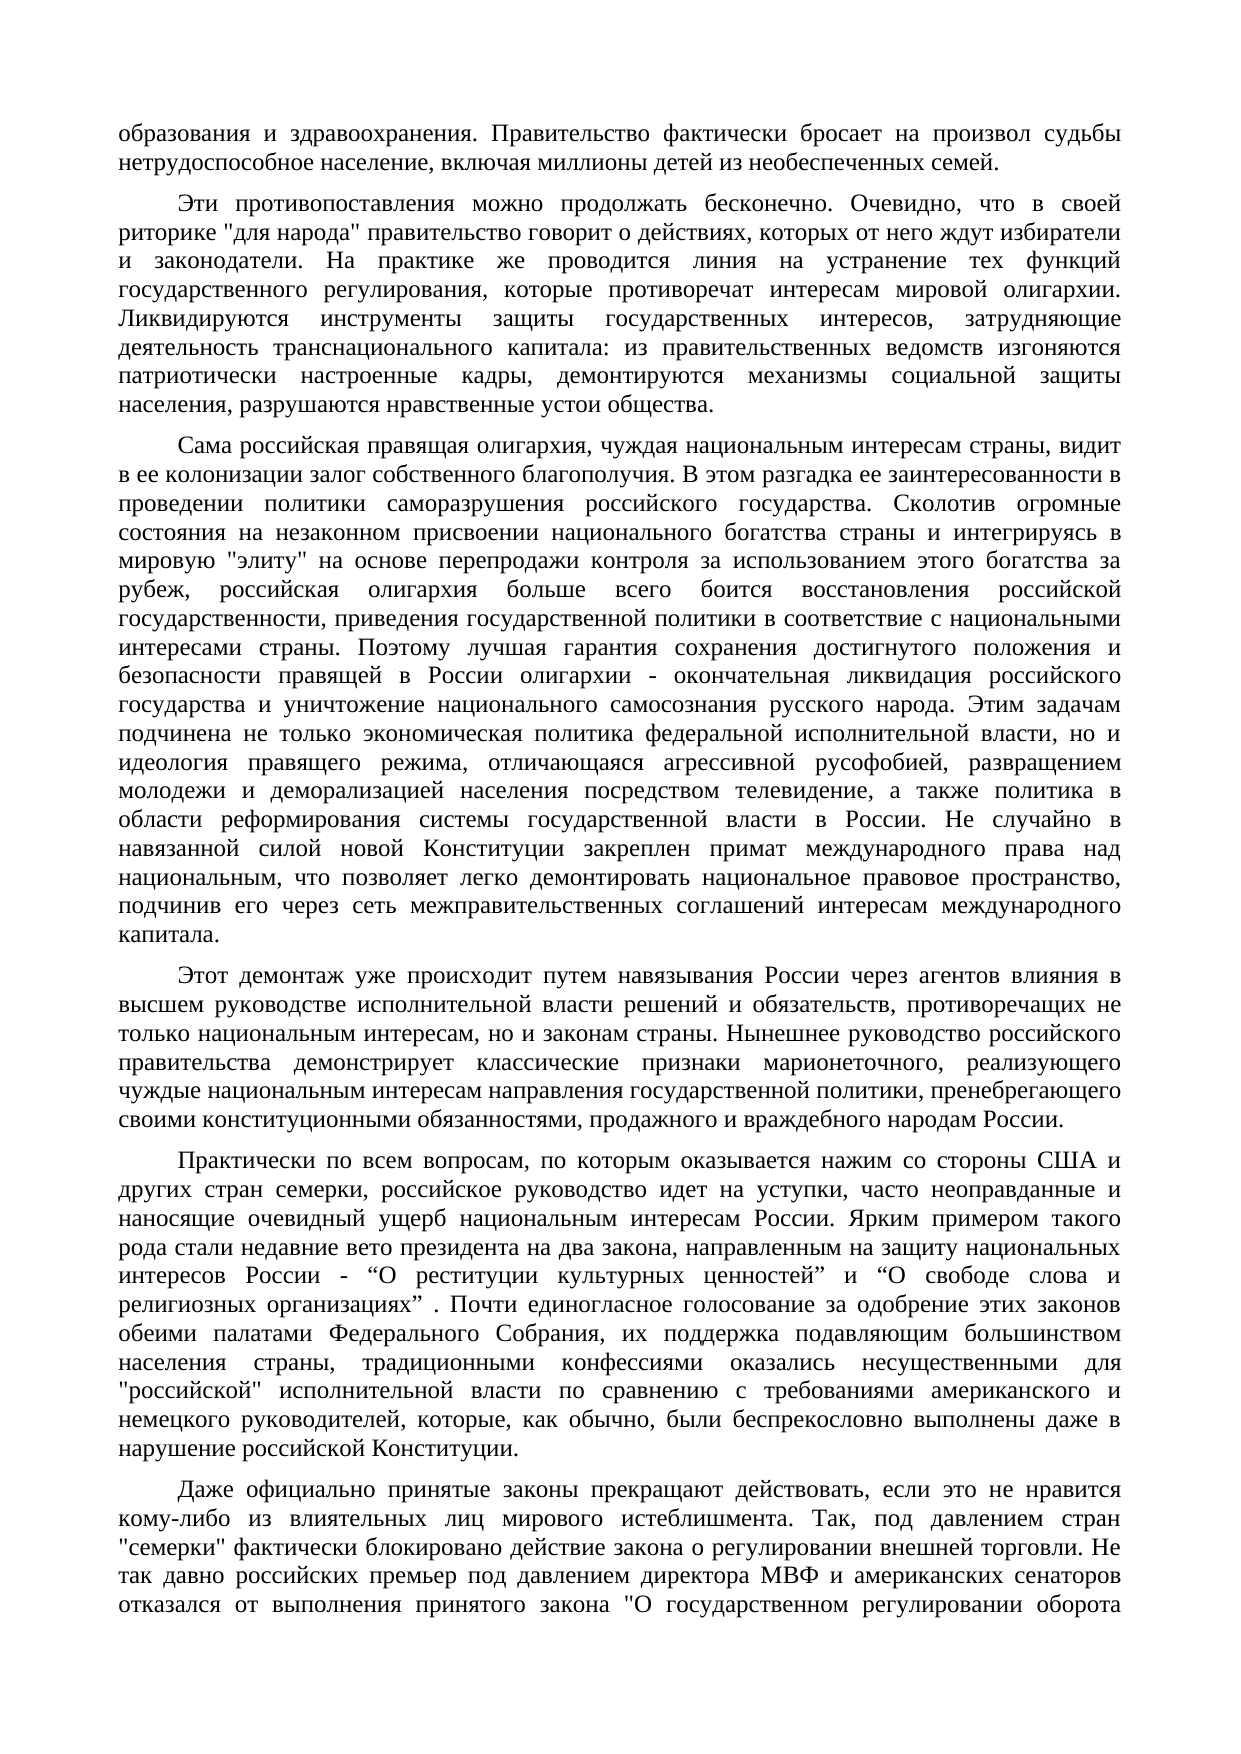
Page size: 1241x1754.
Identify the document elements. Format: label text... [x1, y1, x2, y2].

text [118, 1474, 1122, 1618]
text Этот демонтаж уже происходит путем навязывания России через агентов влияния в высшем руководстве исполнительной власти решений и обязательств, противоречащих не только национальным интересам, но и законам страны. Нынешнее руководство российского правительства демонстрирует классические признаки марионеточного, реализующего чуждые национальным интересам направления государственной политики, пренебрегающего своими конституционными обязанностями, продажного и враждебного народам России. [118, 961, 1122, 1133]
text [118, 118, 1122, 176]
text Сама российская правящая олигархия, чуждая национальным интересам страны, видит в ее колонизации залог собственного благополучия. В этом разгадка ее заинтересованности в проведении политики саморазрушения российского государства. Сколотив огромные состояния на незаконном присвоении национального богатства страны и интегрируясь в мировую "элиту" на основе перепродажи контроля за использованием этого богатства за рубеж, российская олигархия больше всего боится восстановления российской государственности, приведения государственной политики в соответствие с национальными интересами страны. Поэтому лучшая гарантия сохранения достигнутого положения и безопасности правящей в России олигархии - окончательная ликвидация российского государства и уничтожение национального самосознания русского народа. Этим задачам подчинена не только экономическая политика федеральной исполнительной власти, но и идеология правящего режима, отличающаяся агрессивной русофобией, развращением молодежи и деморализацией населения посредством телевидение, а также политика в области реформирования системы государственной власти в России. Не случайно в навязанной силой новой Конституции закреплен примат международного права над национальным, что позволяет легко демонтировать национальное правовое пространство, подчинив его через сеть межправительственных соглашений интересам международного капитала. [118, 431, 1122, 948]
text Практически по всем вопросам, по которым оказывается нажим со стороны США и других стран семерки, российское руководство идет на уступки, часто неоправданные и наносящие очевидный ущерб национальным интересам России. Ярким примером такого рода стали недавние вето президента на два закона, направленным на защиту национальных интересов России - “О реституции культурных ценностей” и “О свободе слова и религиозных организациях” . Почти единогласное голосование за одобрение этих законов обеими палатами Федерального Собрания, их поддержка подавляющим большинством населения страны, традиционными конфессиями оказались несущественными для "российской" исполнительной власти по сравнению с требованиями американского и немецкого руководителей, которые, как обычно, были беспрекословно выполнены даже в нарушение российской Конституции. [118, 1146, 1122, 1462]
text Эти противопоставления можно продолжать бесконечно. Очевидно, что в своей риторике "для народа" правительство говорит о действиях, которых от него ждут избиратели и законодатели. На практике же проводится линия на устранение тех функций государственного регулирования, которые противоречат интересам мировой олигархии. Ликвидируются инструменты защиты государственных интересов, затрудняющие деятельность транснационального капитала: из правительственных ведомств изгоняются патриотически настроенные кадры, демонтируются механизмы социальной защиты населения, разрушаются нравственные устои общества. [118, 188, 1122, 418]
